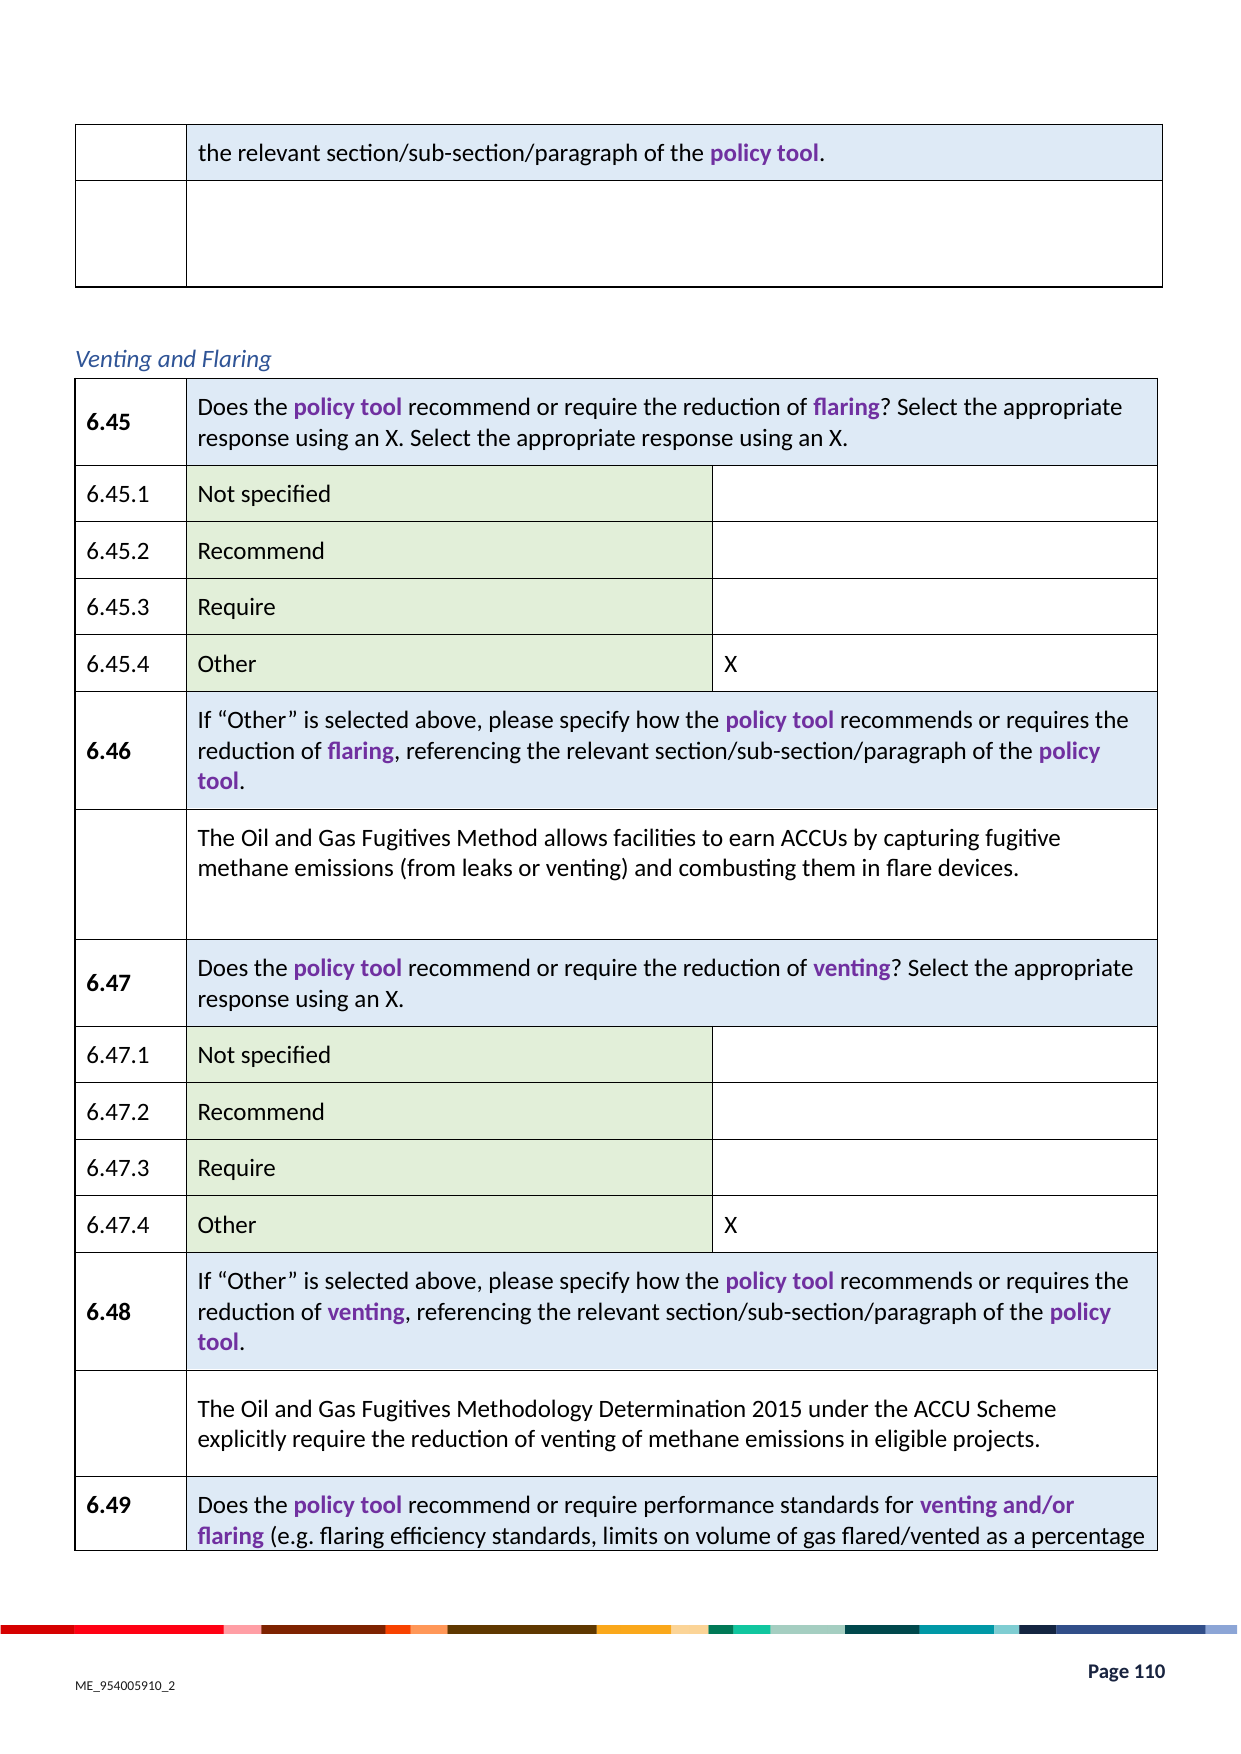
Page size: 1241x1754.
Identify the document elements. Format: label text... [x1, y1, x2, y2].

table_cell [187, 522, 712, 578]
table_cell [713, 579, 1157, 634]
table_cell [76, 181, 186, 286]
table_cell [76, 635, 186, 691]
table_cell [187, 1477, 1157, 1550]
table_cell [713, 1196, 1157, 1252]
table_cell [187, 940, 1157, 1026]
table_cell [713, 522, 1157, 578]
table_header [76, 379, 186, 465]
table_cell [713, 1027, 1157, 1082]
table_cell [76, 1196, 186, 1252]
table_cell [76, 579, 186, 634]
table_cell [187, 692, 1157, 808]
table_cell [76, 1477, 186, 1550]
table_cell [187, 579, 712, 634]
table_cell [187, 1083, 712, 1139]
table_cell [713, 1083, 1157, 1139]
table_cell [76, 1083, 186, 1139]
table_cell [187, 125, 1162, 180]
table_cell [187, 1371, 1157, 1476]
subtitle Venting and Flaring [75, 343, 1165, 373]
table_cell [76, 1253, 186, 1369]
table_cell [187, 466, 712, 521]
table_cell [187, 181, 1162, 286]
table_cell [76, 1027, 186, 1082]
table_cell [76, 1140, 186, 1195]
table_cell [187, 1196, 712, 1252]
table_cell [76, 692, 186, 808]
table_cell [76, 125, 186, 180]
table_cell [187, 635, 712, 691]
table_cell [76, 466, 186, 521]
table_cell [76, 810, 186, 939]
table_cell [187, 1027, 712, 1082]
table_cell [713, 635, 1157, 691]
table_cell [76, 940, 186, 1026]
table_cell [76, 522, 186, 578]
picture [0, 1625, 1236, 1634]
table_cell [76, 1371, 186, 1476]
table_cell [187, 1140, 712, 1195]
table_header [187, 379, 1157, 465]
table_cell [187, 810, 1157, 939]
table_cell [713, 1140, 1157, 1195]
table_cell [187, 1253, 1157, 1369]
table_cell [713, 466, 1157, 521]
